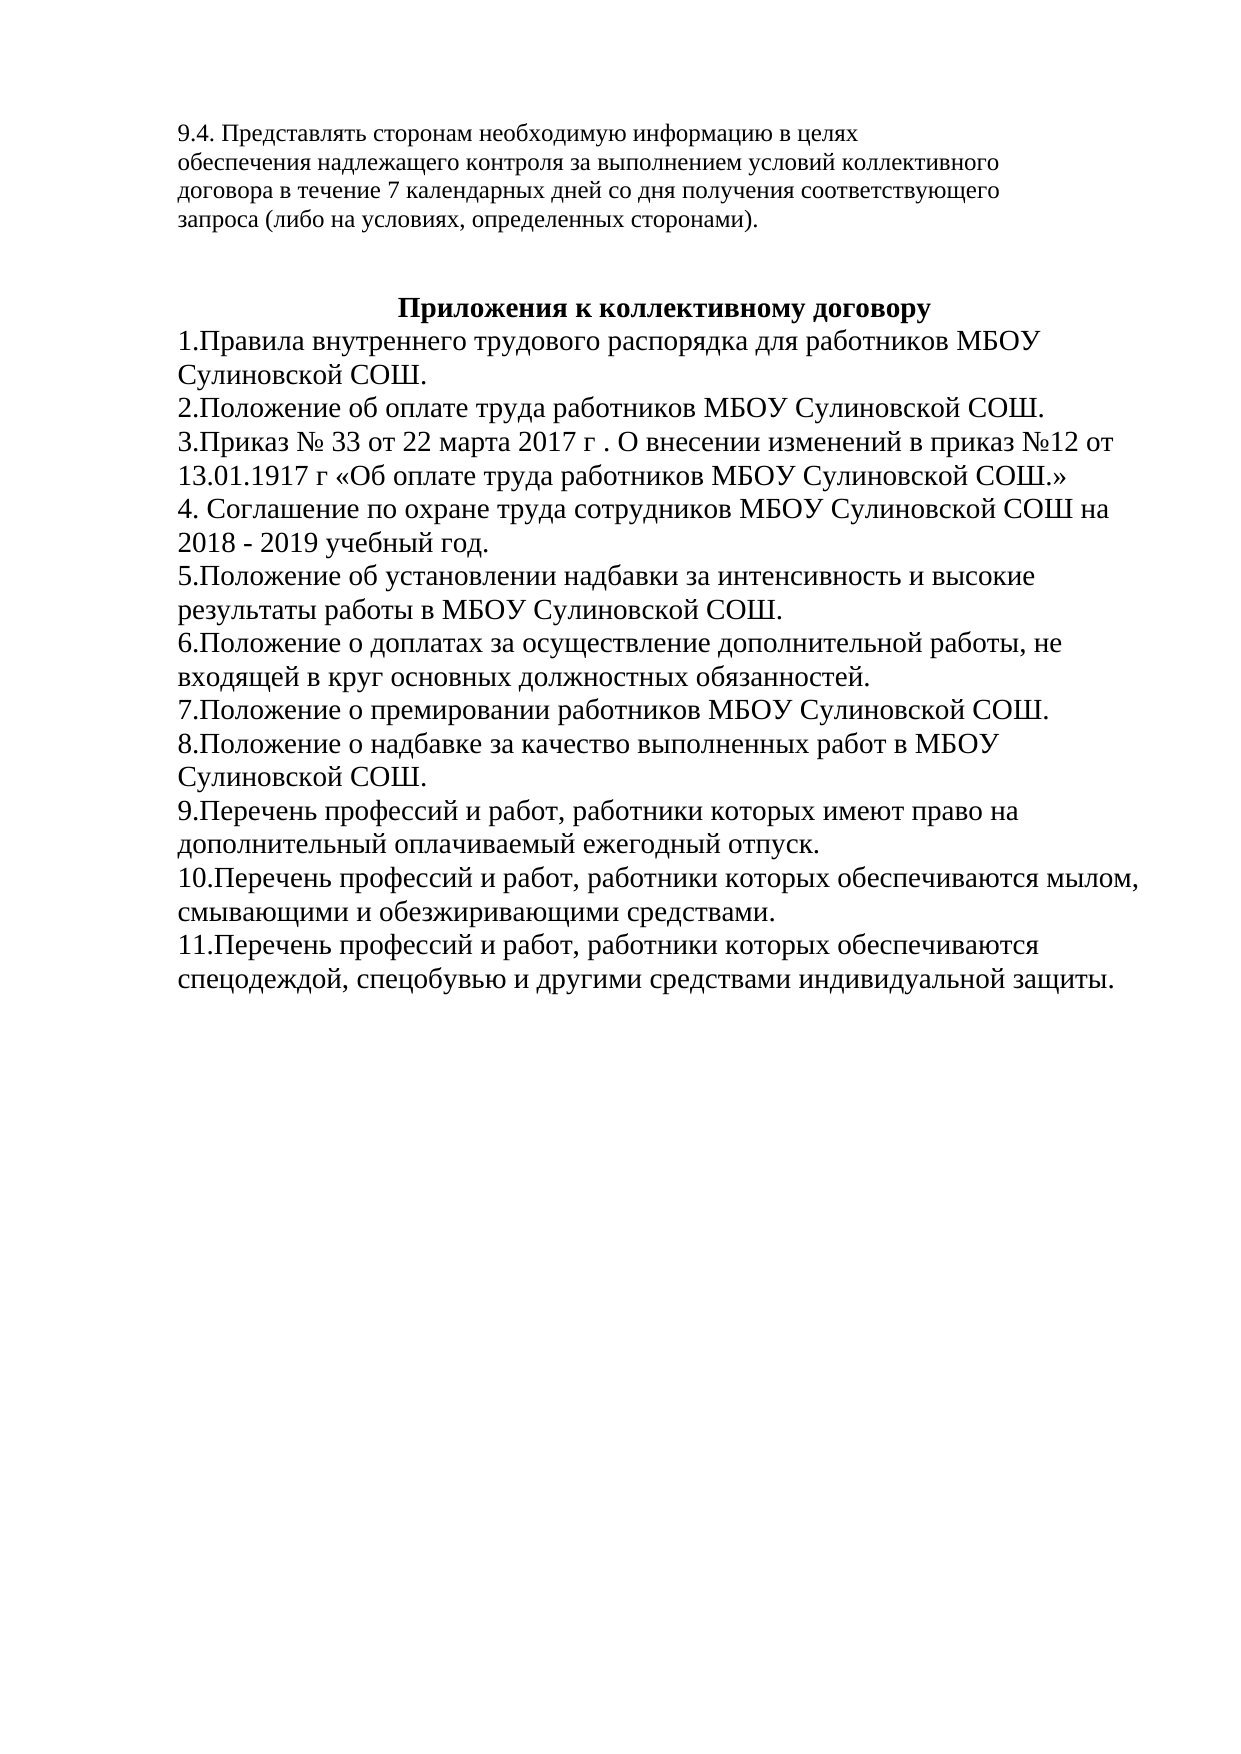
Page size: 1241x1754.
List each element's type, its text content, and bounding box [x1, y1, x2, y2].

text 2.Положение об оплате труда работников МБОУ Сулиновской СОШ. [177, 391, 1152, 424]
text 8.Положение о надбавке за качество выполненных работ в МБОУ Сулиновской СОШ. [177, 726, 1152, 793]
text 9.4. Представлять сторонам необходимую информацию в целях [177, 118, 1152, 147]
text 6.Положение о доплатах за осуществление дополнительной работы, не входящей в круг основных должностных обязанностей. [177, 625, 1152, 692]
text 3.Приказ № 33 от 22 марта 2017 г . О внесении изменений в приказ №12 от 13.01.1917 г «Об оплате труда работников МБОУ Сулиновской СОШ.» [177, 424, 1152, 491]
text 7.Положение о премировании работников МБОУ Сулиновской СОШ. [177, 692, 1152, 726]
text запроса (либо на условиях, определенных сторонами). [177, 204, 1152, 233]
text 5.Положение об установлении надбавки за интенсивность и высокие результаты работы в МБОУ Сулиновской СОШ. [177, 558, 1152, 625]
text 9.Перечень профессий и работ, работники которых имеют право на дополнительный оплачиваемый ежегодный отпуск. [177, 793, 1152, 860]
text 11.Перечень профессий и работ, работники которых обеспечиваются спецодеждой, спецобувью и другими средствами индивидуальной защиты. [177, 927, 1152, 994]
text договора в течение 7 календарных дней со дня получения соответствующего [177, 176, 1152, 204]
text Приложения к коллективному договору [177, 290, 1152, 323]
text 4. Соглашение по охране труда сотрудников МБОУ Сулиновской СОШ на 2018 - 2019 учебный год. [177, 491, 1152, 558]
text обеспечения надлежащего контроля за выполнением условий коллективного [177, 147, 1152, 176]
text 10.Перечень профессий и работ, работники которых обеспечиваются мылом, смывающими и обезжиривающими средствами. [177, 860, 1152, 927]
text 1.Правила внутреннего трудового распорядка для работников МБОУ Сулиновской СОШ. [177, 323, 1152, 391]
